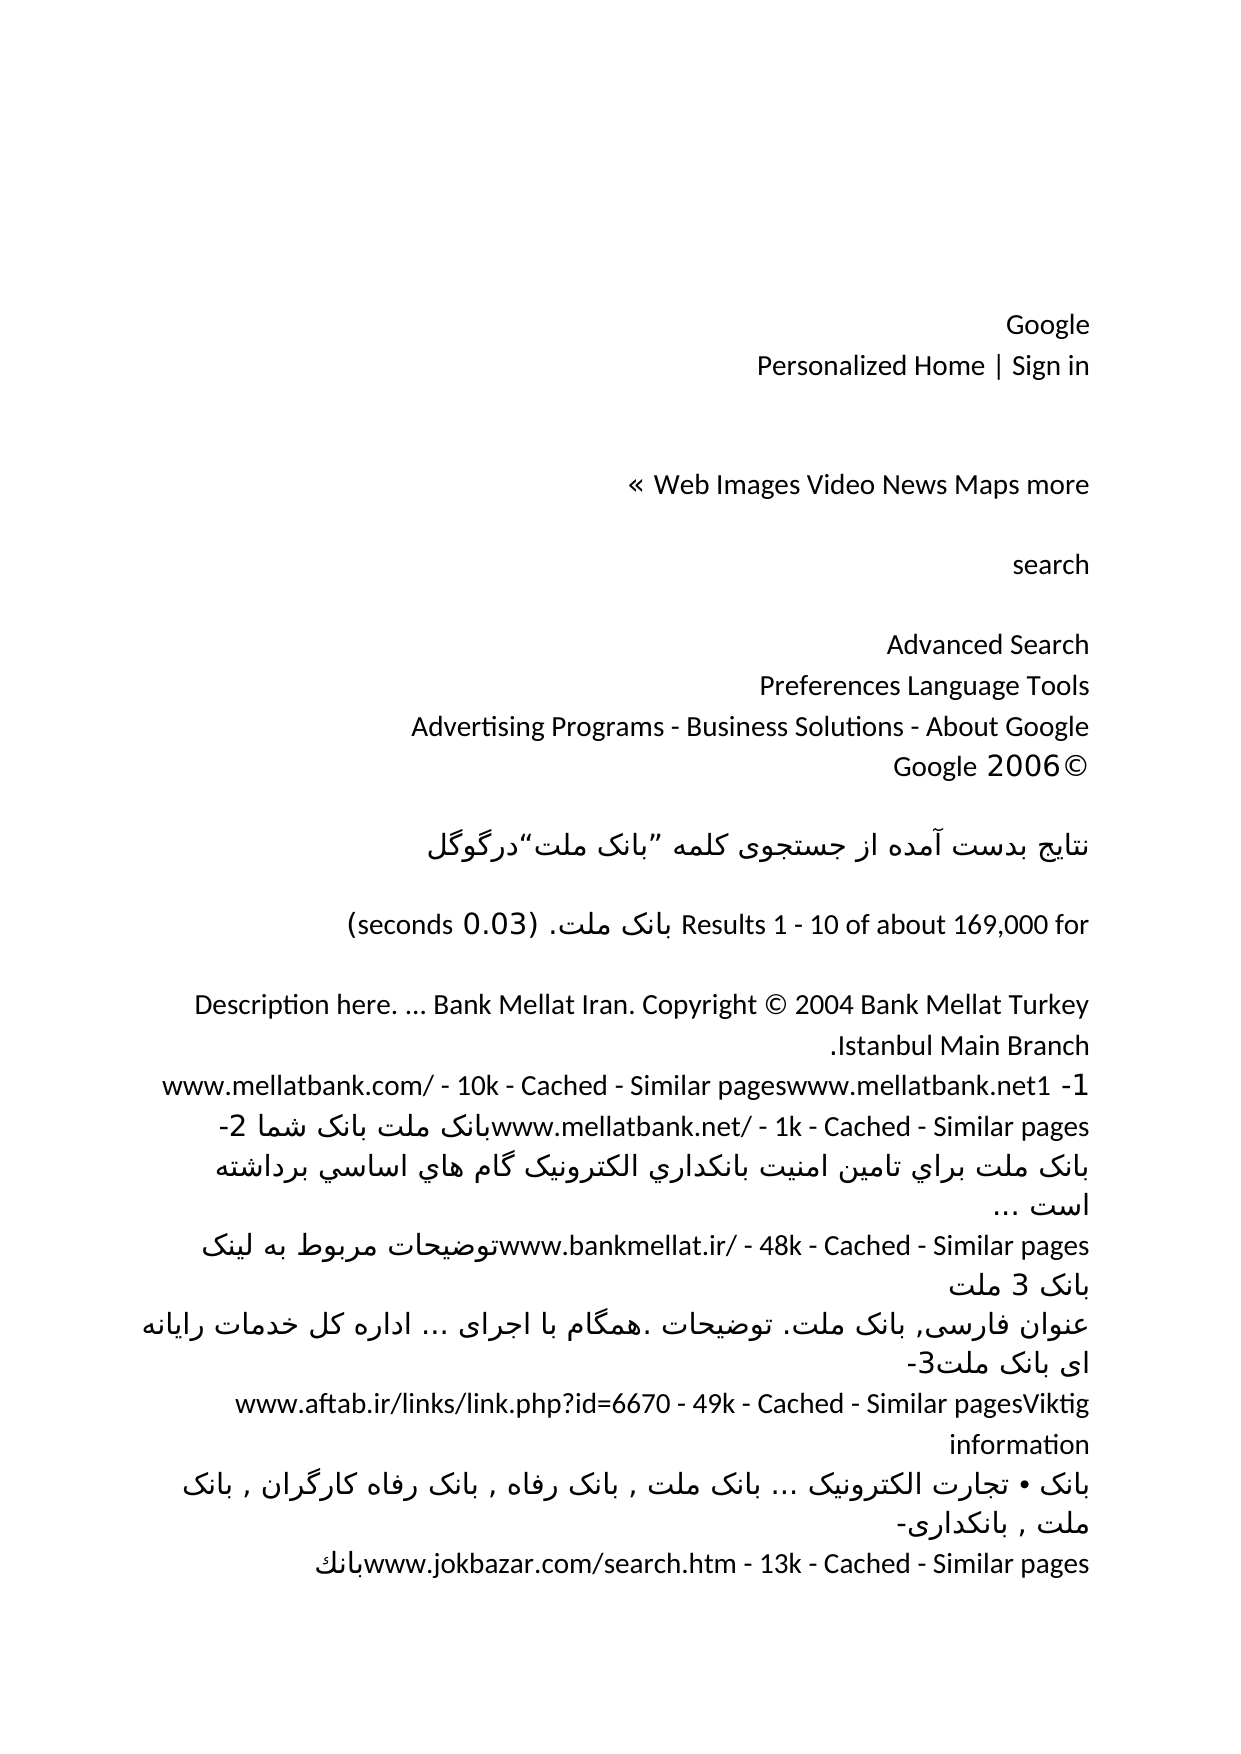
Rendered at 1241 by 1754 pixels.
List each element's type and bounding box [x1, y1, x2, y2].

text [150, 150, 1090, 1581]
